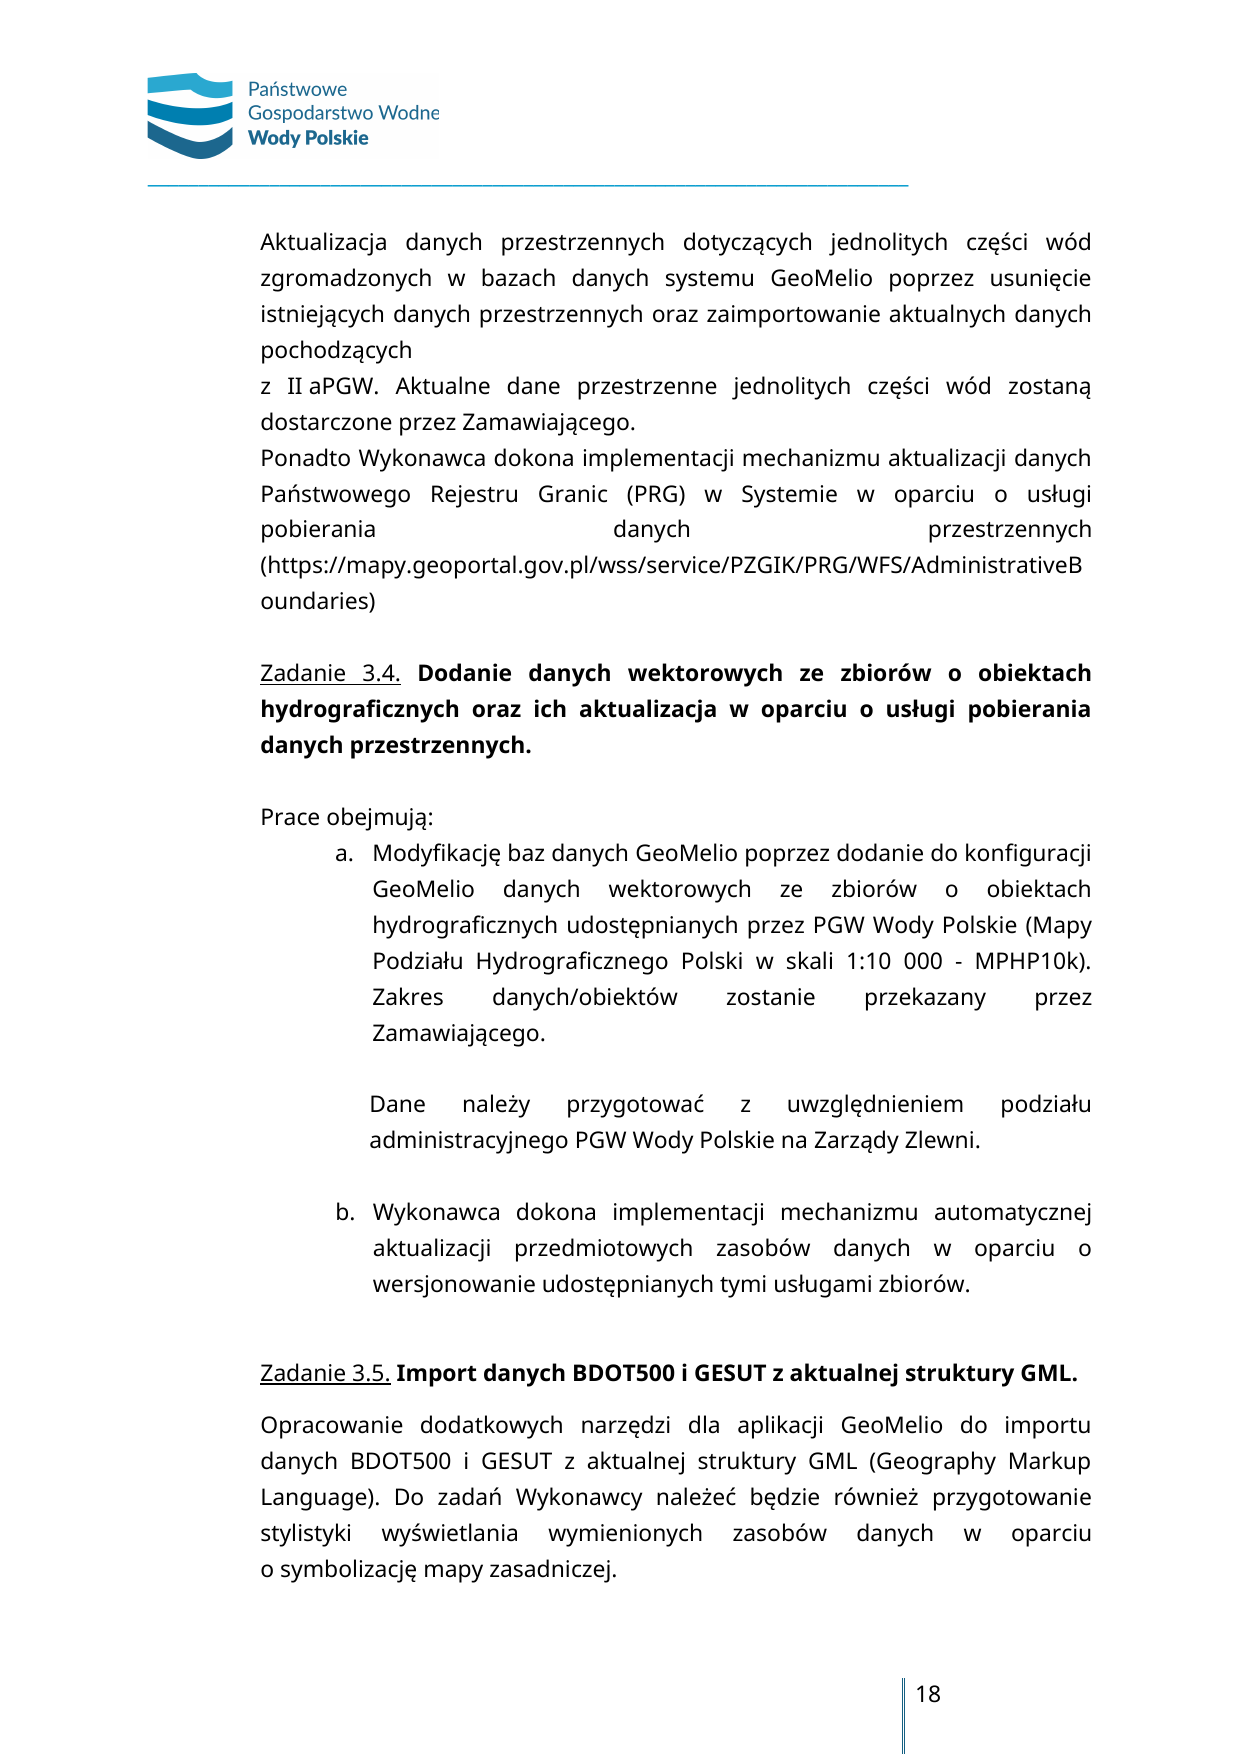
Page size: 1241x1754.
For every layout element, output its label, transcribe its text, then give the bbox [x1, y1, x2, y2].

list Ponadto Wykonawca dokona implementacji mechanizmu aktualizacji danych Państwowego Rejestru Granic (PRG) w Systemie w oparciu o usługi pobierania danych przestrzennych (https://mapy.geoportal.gov.pl/wss/service/PZGIK/PRG/WFS/AdministrativeBoundaries) [260, 442, 1093, 617]
list Modyfikację baz danych GeoMelio poprzez dodanie do konfiguracji GeoMelio danych wektorowych ze zbiorów o obiektach hydrograficznych udostępnianych przez PGW Wody Polskie (Mapy Podziału Hydrograficznego Polski w skali 1:10 000 - MPHP10k). Zakres danych/obiektów zostanie przekazany przez Zamawiającego. [335, 837, 1093, 1048]
list Prace obejmują: [260, 801, 1093, 832]
list Zadanie 3.4. Dodanie danych wektorowych ze zbiorów o obiektach hydrograficznych oraz ich aktualizacja w oparciu o usługi pobierania danych przestrzennych. [260, 657, 1093, 760]
list Wykonawca dokona implementacji mechanizmu automatycznej aktualizacji przedmiotowych zasobów danych w oparciu o wersjonowanie udostępnianych tymi usługami zbiorów. [335, 1196, 1093, 1299]
picture [147, 73, 439, 159]
text Zadanie 3.5. Import danych BDOT500 i GESUT z aktualnej struktury GML. [260, 1357, 1093, 1388]
list Dane należy przygotować z uwzględnieniem podziału administracyjnego PGW Wody Polskie na Zarządy Zlewni. [369, 1088, 1093, 1156]
list Aktualizacja danych przestrzennych dotyczących jednolitych części wód zgromadzonych w bazach danych systemu GeoMelio poprzez usunięcie istniejących danych przestrzennych oraz zaimportowanie aktualnych danych pochodzących z II aPGW. Aktualne dane przestrzenne jednolitych części wód zostaną dostarczone przez Zamawiającego. [260, 226, 1093, 437]
text Opracowanie dodatkowych narzędzi dla aplikacji GeoMelio do importu danych BDOT500 i GESUT z aktualnej struktury GML (Geography Markup Language). Do zadań Wykonawcy należeć będzie również przygotowanie stylistyki wyświetlania wymienionych zasobów danych w oparciu o symbolizację mapy zasadniczej. [260, 1409, 1093, 1584]
